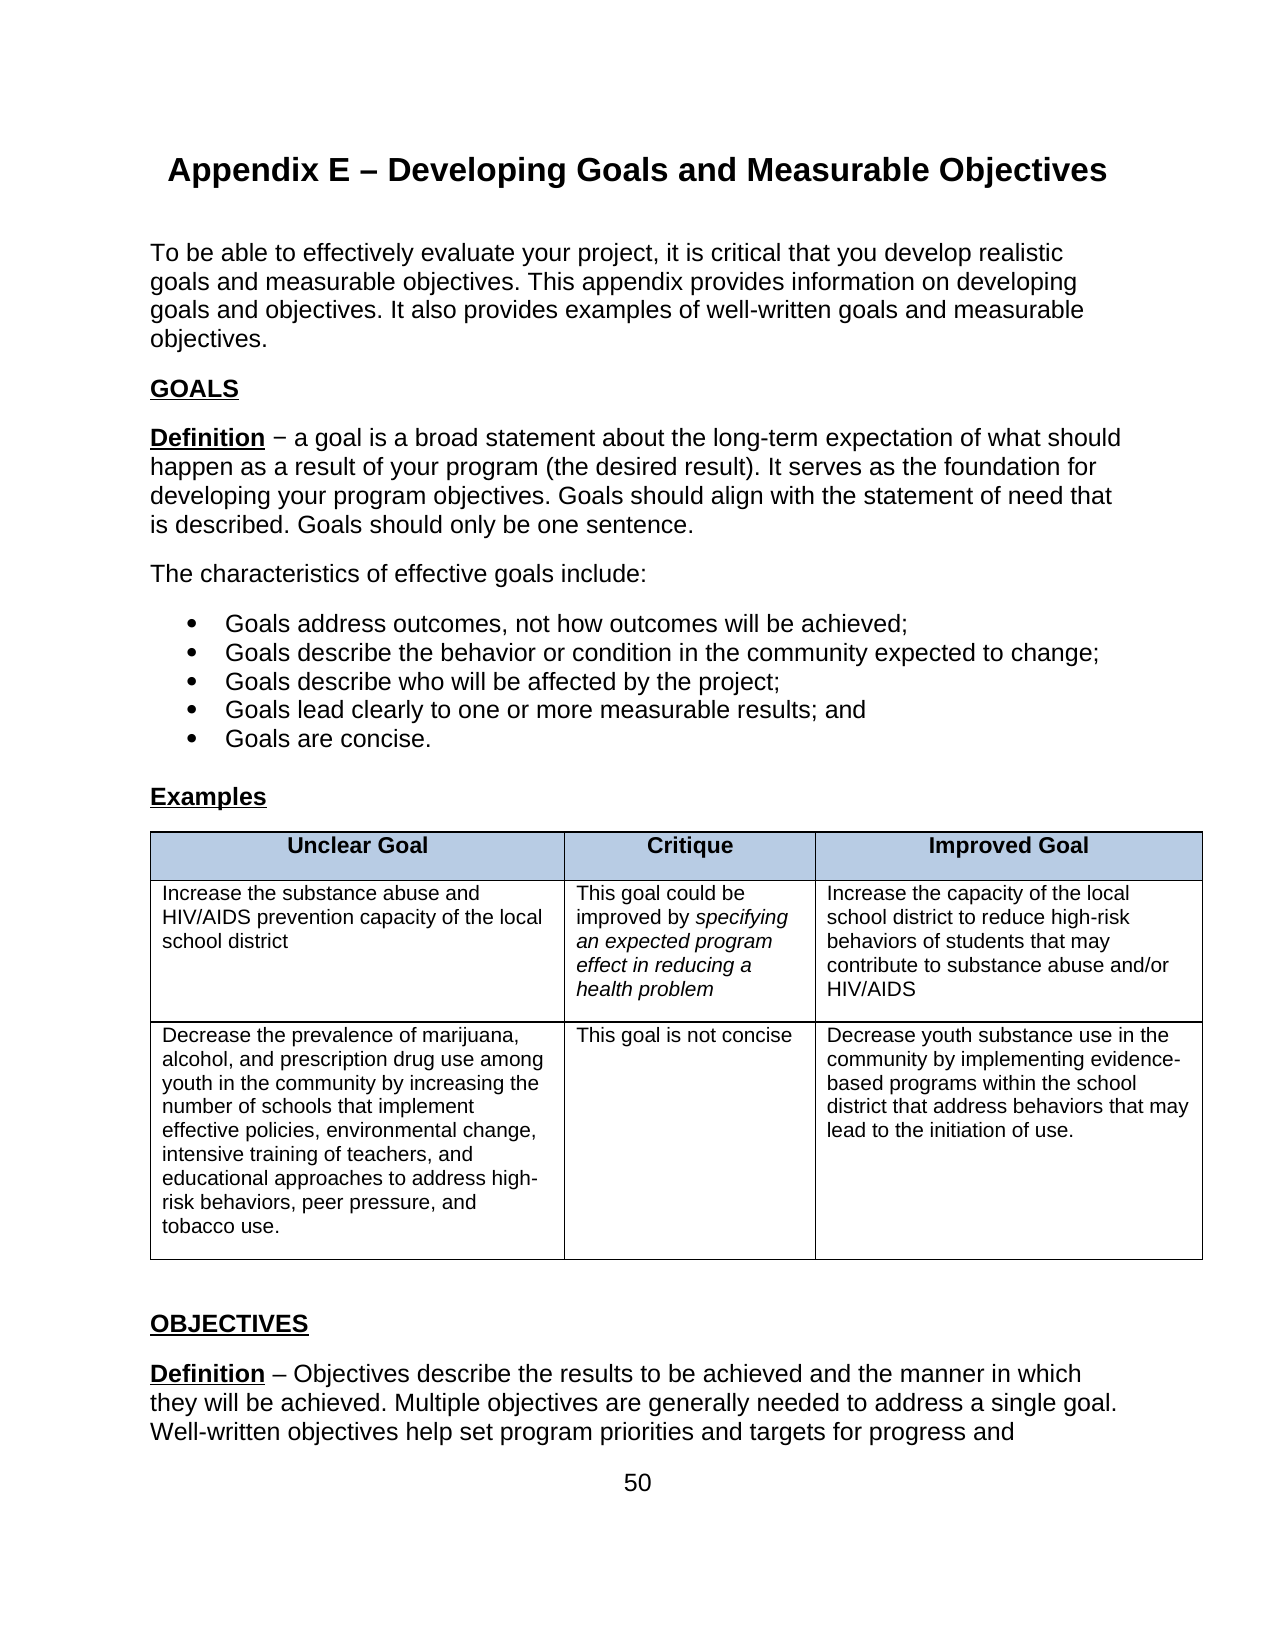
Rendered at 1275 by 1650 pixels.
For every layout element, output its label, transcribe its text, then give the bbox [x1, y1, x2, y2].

text Definition − a goal is a broad statement about the long-term expectation of what should happen as a result of your program (the desired result). It serves as the foundation for developing your program objectives. Goals should align with the statement of need that is described. Goals should only be one sentence. [150, 423, 1125, 538]
table_header Critique [565, 833, 815, 880]
table_header Unclear Goal [151, 833, 564, 880]
text The characteristics of effective goals include: [150, 559, 1125, 588]
table_cell This goal is not concise [565, 1023, 815, 1259]
list Goals address outcomes, not how outcomes will be achieved; [187, 609, 1125, 638]
subtitle Appendix E – Developing Goals and Measurable Objectives [150, 150, 1125, 188]
table_cell Increase the capacity of the local school district to reduce high-risk behaviors of students that may contribute to substance abuse and/or HIV/AIDS [816, 881, 1202, 1021]
list Goals describe who will be affected by the project; [187, 667, 1125, 695]
text Examples [150, 782, 1125, 811]
list Goals lead clearly to one or more measurable results; and [187, 695, 1125, 724]
table_header Improved Goal [816, 833, 1202, 880]
text GOALS [150, 374, 1125, 403]
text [150, 1359, 1125, 1445]
list Goals describe the behavior or condition in the community expected to change; [187, 638, 1125, 667]
text To be able to effectively evaluate your project, it is critical that you develop realistic goals and measurable objectives. This appendix provides information on developing goals and objectives. It also provides examples of well-written goals and measurable objectives. [150, 238, 1125, 353]
table_cell Decrease youth substance use in the community by implementing evidence-based programs within the school district that address behaviors that may lead to the initiation of use. [816, 1023, 1202, 1259]
table_cell Increase the substance abuse and HIV/AIDS prevention capacity of the local school district [151, 881, 564, 1021]
table_cell Decrease the prevalence of marijuana, alcohol, and prescription drug use among youth in the community by increasing the number of schools that implement effective policies, environmental change, intensive training of teachers, and educational approaches to address high-risk behaviors, peer pressure, and tobacco use. [151, 1023, 564, 1259]
table_cell This goal could be improved by specifying an expected program effect in reducing a health problem [565, 881, 815, 1021]
list Goals are concise. [187, 724, 1125, 753]
text OBJECTIVES [150, 1309, 1125, 1338]
